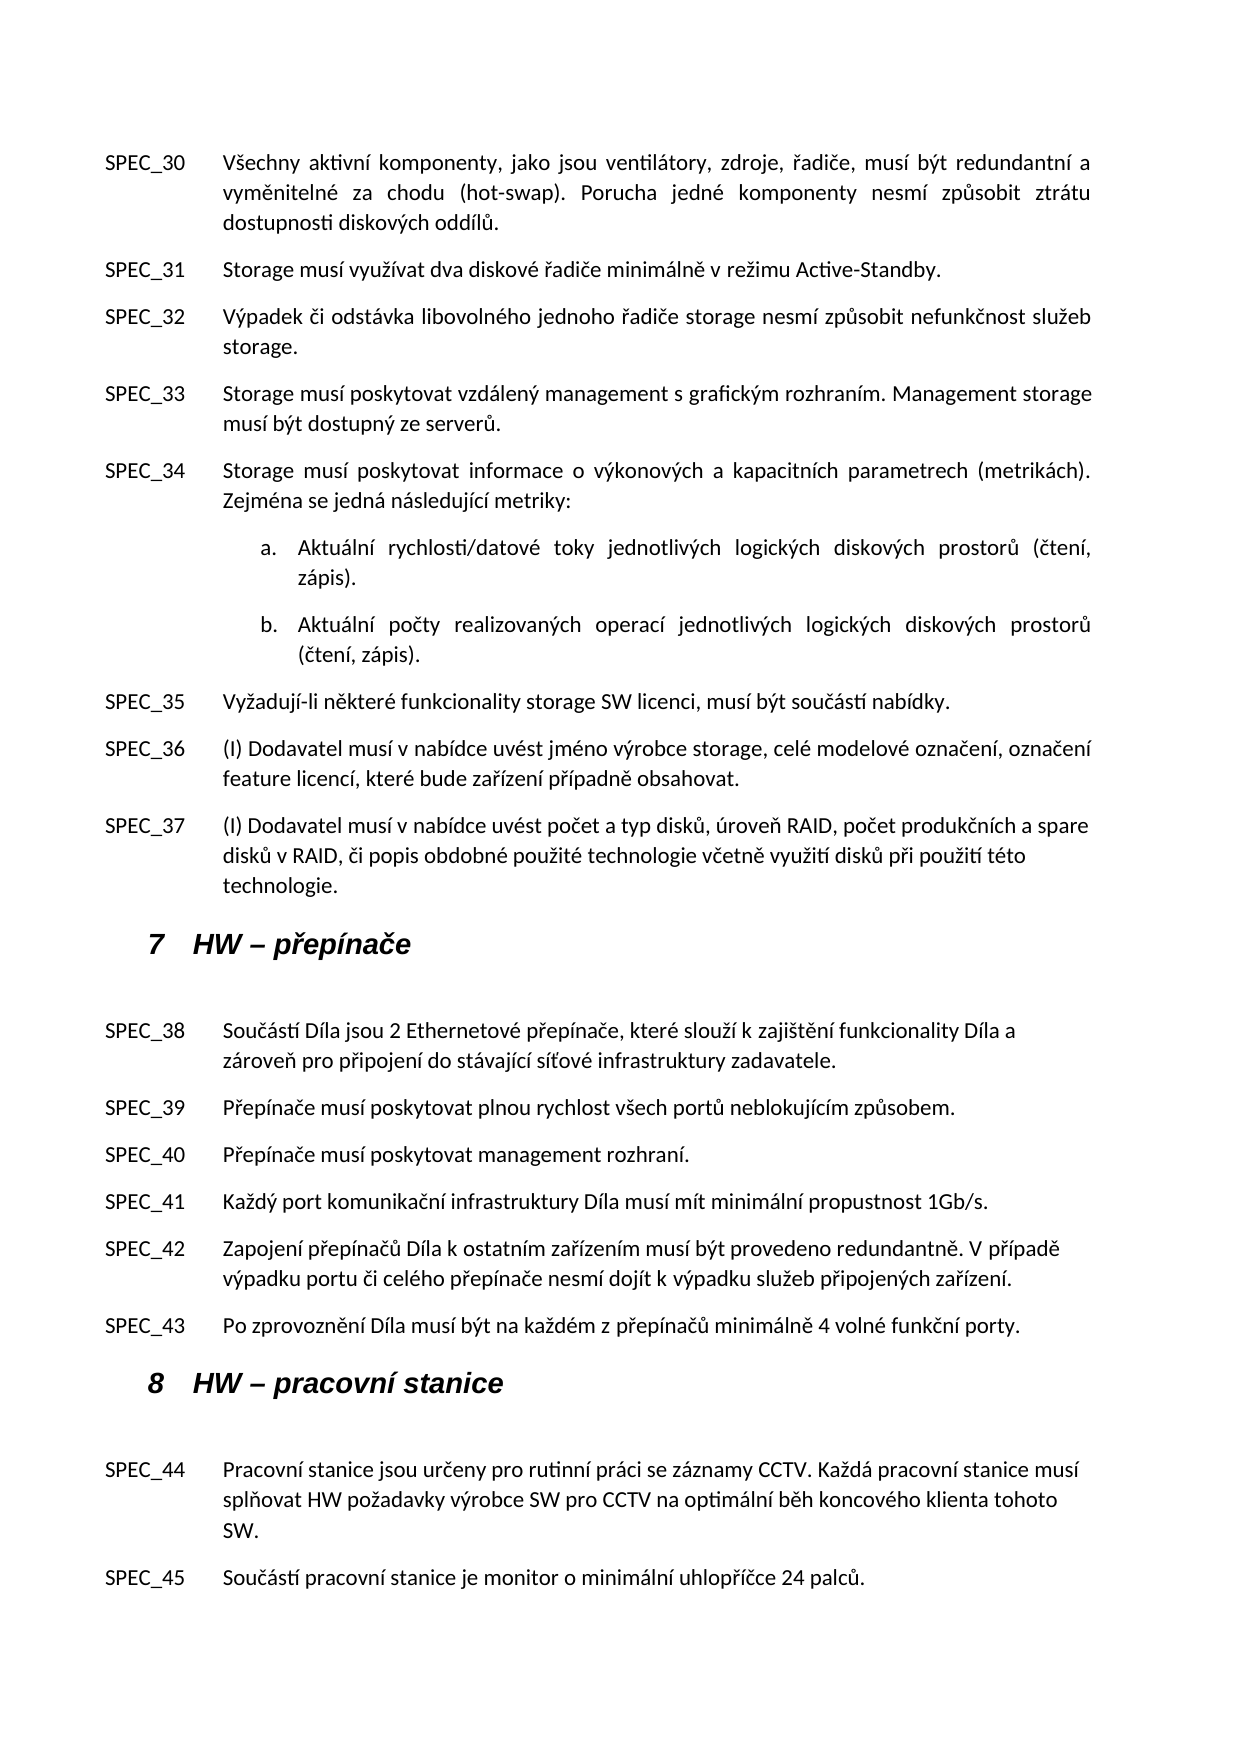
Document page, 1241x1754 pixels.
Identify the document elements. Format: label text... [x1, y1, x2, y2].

list Výpadek či odstávka libovolného jednoho řadiče storage nesmí způsobit nefunkčnost služeb storage. [185, 302, 1093, 360]
text Po zprovoznění Díla musí být na každém z přepínačů minimálně 4 volné funkční porty. [185, 1311, 1093, 1339]
text (I) Dodavatel musí v nabídce uvést počet a typ disků, úroveň RAID, počet produkčních a spare disků v RAID, či popis obdobné použité technologie včetně využití disků při použití této technologie. [185, 811, 1093, 899]
text Přepínače musí poskytovat management rozhraní. [185, 1140, 1093, 1168]
list Storage musí poskytovat vzdálený management s grafickým rozhraním. Management storage musí být dostupný ze serverů. [185, 379, 1093, 437]
list Storage musí využívat dva diskové řadiče minimálně v režimu Active-Standby. [185, 255, 1093, 283]
list Aktuální počty realizovaných operací jednotlivých logických diskových prostorů (čtení, zápis). [260, 610, 1093, 668]
text Zapojení přepínačů Díla k ostatním zařízením musí být provedeno redundantně. V případě výpadku portu či celého přepínače nesmí dojít k výpadku služeb připojených zařízení. [185, 1234, 1093, 1292]
text Každý port komunikační infrastruktury Díla musí mít minimální propustnost 1Gb/s. [185, 1187, 1093, 1215]
subtitle HW – přepínače [148, 927, 1093, 960]
text Přepínače musí poskytovat plnou rychlost všech portů neblokujícím způsobem. [185, 1093, 1093, 1121]
text Pracovní stanice jsou určeny pro rutinní práci se záznamy CCTV. Každá pracovní stanice musí splňovat HW požadavky výrobce SW pro CCTV na optimální běh koncového klienta tohoto SW. [185, 1455, 1093, 1544]
text Součástí pracovní stanice je monitor o minimální uhlopříčce 24 palců. [185, 1563, 1093, 1591]
text Součástí Díla jsou 2 Ethernetové přepínače, které slouží k zajištění funkcionality Díla a zároveň pro připojení do stávající síťové infrastruktury zadavatele. [185, 1016, 1093, 1074]
subtitle HW – pracovní stanice [148, 1366, 1093, 1399]
list Všechny aktivní komponenty, jako jsou ventilátory, zdroje, řadiče, musí být redundantní a vyměnitelné za chodu (hot-swap). Porucha jedné komponenty nesmí způsobit ztrátu dostupnosti diskových oddílů. [185, 148, 1093, 236]
text Vyžadují-li některé funkcionality storage SW licenci, musí být součástí nabídky. [185, 687, 1093, 715]
list Storage musí poskytovat informace o výkonových a kapacitních parametrech (metrikách). Zejména se jedná následující metriky: [185, 456, 1093, 514]
list Aktuální rychlosti/datové toky jednotlivých logických diskových prostorů (čtení, zápis). [260, 533, 1093, 591]
list (I) Dodavatel musí v nabídce uvést jméno výrobce storage, celé modelové označení, označení feature licencí, které bude zařízení případně obsahovat. [185, 734, 1093, 792]
